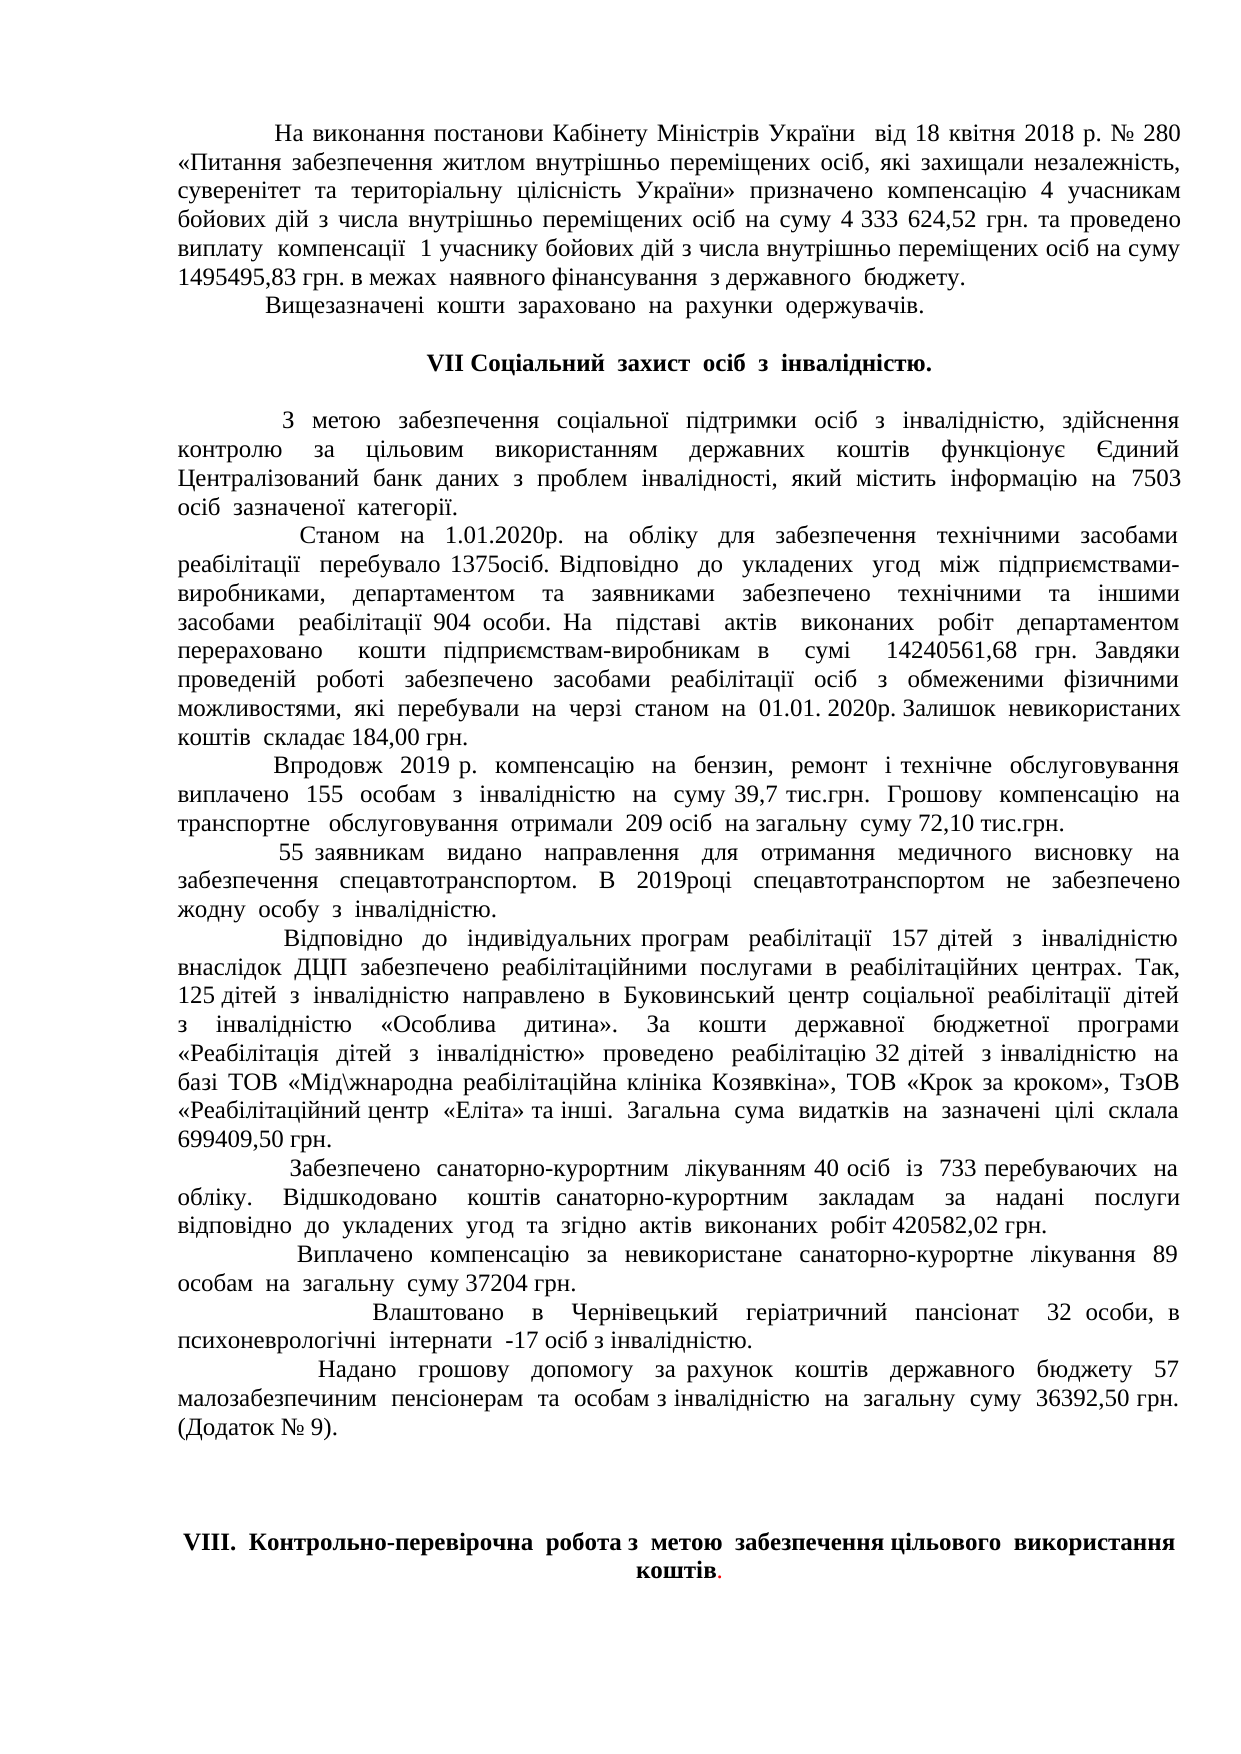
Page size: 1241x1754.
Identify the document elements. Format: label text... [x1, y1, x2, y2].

text Виплачено компенсацію за невикористане санаторно-курортне лікування 89 особам на загальну суму 37204 грн. [177, 1239, 1181, 1297]
text VІІІ. Контрольно-перевірочна робота з метою забезпечення цільового використання коштів. [177, 1527, 1181, 1584]
text На виконання постанови Кабінету Міністрів України від 18 квітня 2018 р. № 280 «Питання забезпечення житлом внутрішньо переміщених осіб, які захищали незалежність, суверенітет та територіальну цілісність України» призначено компенсацію 4 учасникам бойових дій з числа внутрішньо переміщених осіб на суму 4 333 624,52 грн. та проведено виплату компенсації 1 учаснику бойових дій з числа внутрішньо переміщених осіб на суму 1495495,83 грн. в межах наявного фінансування з державного бюджету. [177, 176, 1181, 291]
text З метою забезпечення соціальної підтримки осіб з інвалідністю, здійснення контролю за цільовим використанням державних коштів функціонує Єдиний Централізований банк даних з проблем інвалідності, який містить інформацію на 7503 осіб зазначеної категорії. [177, 406, 1181, 521]
text Надано грошову допомогу за рахунок коштів державного бюджету 57 малозабезпечиним пенсіонерам та особам з інвалідністю на загальну суму 36392,50 грн.(Додаток № 9). [177, 1354, 1181, 1441]
text Влаштовано в Чернівецький геріатричний пансіонат 32 особи, в психоневрологічні інтернати -17 осіб з інвалідністю. [177, 1297, 1181, 1354]
text VІІ Соціальний захист осіб з інвалідністю. [177, 348, 1181, 377]
text Впродовж 2019 р. компенсацію на бензин, ремонт і технічне обслуговування виплачено 155 особам з інвалідністю на суму 39,7 тис.грн. Грошову компенсацію на транспортне обслуговування отримали 209 осіб на загальну суму 72,10 тис.грн. [177, 751, 1181, 837]
text Забезпечено санаторно-курортним лікуванням 40 осіб із 733 перебуваючих на обліку. Відшкодовано коштів санаторно-курортним закладам за надані послуги відповідно до укладених угод та згідно актів виконаних робіт 420582,02 грн. [177, 1153, 1181, 1239]
text Станом на 1.01.2020р. на обліку для забезпечення технічними засобами реабілітації перебувало 1375осіб. Відповідно до укладених угод між підприємствами-виробниками, департаментом та заявниками забезпечено технічними та іншими засобами реабілітації 904 особи. На підставі актів виконаних робіт департаментом перераховано кошти підприємствам-виробникам в сумі 14240561,68 грн. Завдяки проведеній роботі забезпечено засобами реабілітації осіб з обмеженими фізичними можливостями, які перебували на черзі станом на 01.01. 2020р. Залишок невикористаних коштів складає 184,00 грн. [177, 521, 1181, 751]
text 55 заявникам видано направлення для отримання медичного висновку на забезпечення спецавтотранспортом. В 2019році спецавтотранспортом не забезпечено жодну особу з інвалідністю. [177, 837, 1181, 923]
text Відповідно до індивідуальних програм реабілітації 157 дітей з інвалідністю внаслідок ДЦП забезпечено реабілітаційними послугами в реабілітаційних центрах. Так, 125 дітей з інвалідністю направлено в Буковинський центр соціальної реабілітації дітей з інвалідністю «Особлива дитина». За кошти державної бюджетної програми «Реабілітація дітей з інвалідністю» проведено реабілітацію 32 дітей з інвалідністю на базі ТОВ «Мід\жнародна реабілітаційна клініка Козявкіна», ТОВ «Крок за кроком», ТзОВ «Реабілітаційний центр «Еліта» та інші. Загальна сума видатків на зазначені цілі склала 699409,50 грн. [177, 923, 1181, 1153]
text Вищезазначені кошти зараховано на рахунки одержувачів. [177, 291, 1181, 319]
